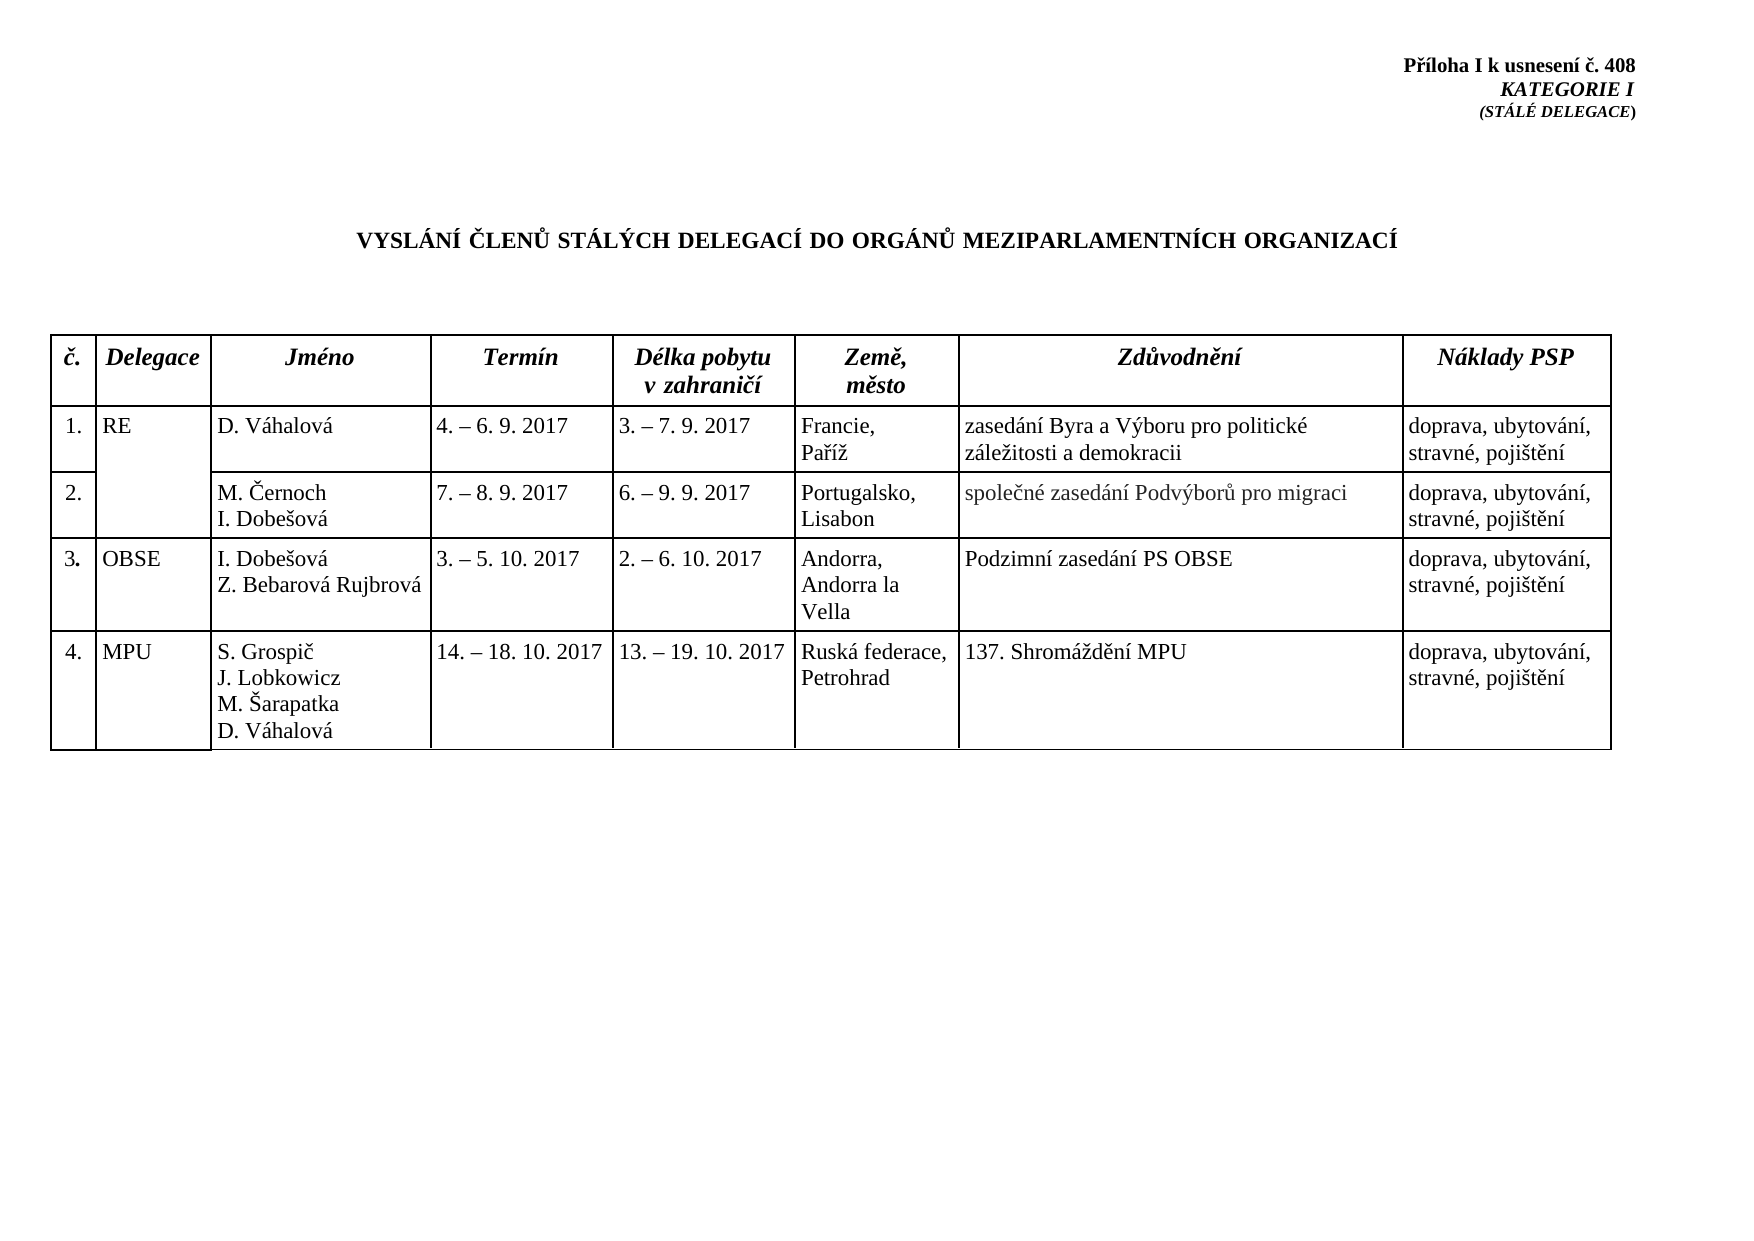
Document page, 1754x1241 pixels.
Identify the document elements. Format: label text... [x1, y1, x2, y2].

table_cell zasedání Byra a Výboru pro politické záležitosti a demokracii [960, 407, 1402, 471]
table_cell doprava, ubytování, stravné, pojištění [1404, 539, 1610, 630]
table_cell M. Černoch I. Dobešová [212, 473, 430, 537]
table_cell Ruská federace, Petrohrad [795, 632, 959, 749]
table_header Delegace [97, 336, 210, 405]
table_cell 2. – 6. 10. 2017 [614, 539, 794, 630]
text vyslání členů stálých delegací do orgánů meziparlamentních organizací [118, 221, 1636, 255]
table_header Zdůvodnění [960, 336, 1402, 405]
table_cell 3. – 7. 9. 2017 [614, 407, 794, 471]
table_header Délka pobytu v zahraničí [614, 336, 794, 405]
table_cell 137. Shromáždění MPU [959, 632, 1403, 749]
table_cell 4. – 6. 9. 2017 [432, 407, 612, 471]
table_cell společné zasedání Podvýborů pro migraci [960, 473, 1402, 537]
table_header č. [52, 336, 95, 405]
table_cell 1. [52, 407, 95, 471]
table_cell D. Váhalová [212, 407, 430, 471]
table_cell 3. – 5. 10. 2017 [432, 539, 612, 630]
table_cell I. Dobešová Z. Bebarová Rujbrová [212, 539, 430, 630]
table_cell Andorra, Andorra la Vella [796, 539, 958, 630]
table_cell 13. – 19. 10. 2017 [613, 632, 795, 749]
table_header Jméno [212, 336, 430, 405]
table_cell Portugalsko, Lisabon [796, 473, 958, 537]
table_cell 2. [52, 473, 95, 537]
table_cell 6. – 9. 9. 2017 [614, 473, 794, 537]
table_cell S. Grospič J. Lobkowicz M. Šarapatka D. Váhalová [212, 632, 431, 749]
table_cell 14. – 18. 10. 2017 [431, 632, 613, 749]
table_cell MPU [97, 632, 210, 749]
table_cell doprava, ubytování, stravné, pojištění [1404, 407, 1610, 471]
table_header Termín [432, 336, 612, 405]
table_cell OBSE [97, 539, 210, 630]
table_cell doprava, ubytování, stravné, pojištění [1404, 473, 1610, 537]
table_cell 4. [52, 632, 95, 749]
table_cell 3. [52, 539, 95, 630]
table_header Náklady PSP [1404, 336, 1610, 405]
table_header Země, město [796, 336, 958, 405]
table_cell Podzimní zasedání PS OBSE [960, 539, 1402, 630]
table_cell Francie, Paříž [796, 407, 958, 471]
table_cell 7. – 8. 9. 2017 [432, 473, 612, 537]
table_cell doprava, ubytování, stravné, pojištění [1403, 632, 1610, 749]
table_cell RE [97, 407, 210, 537]
